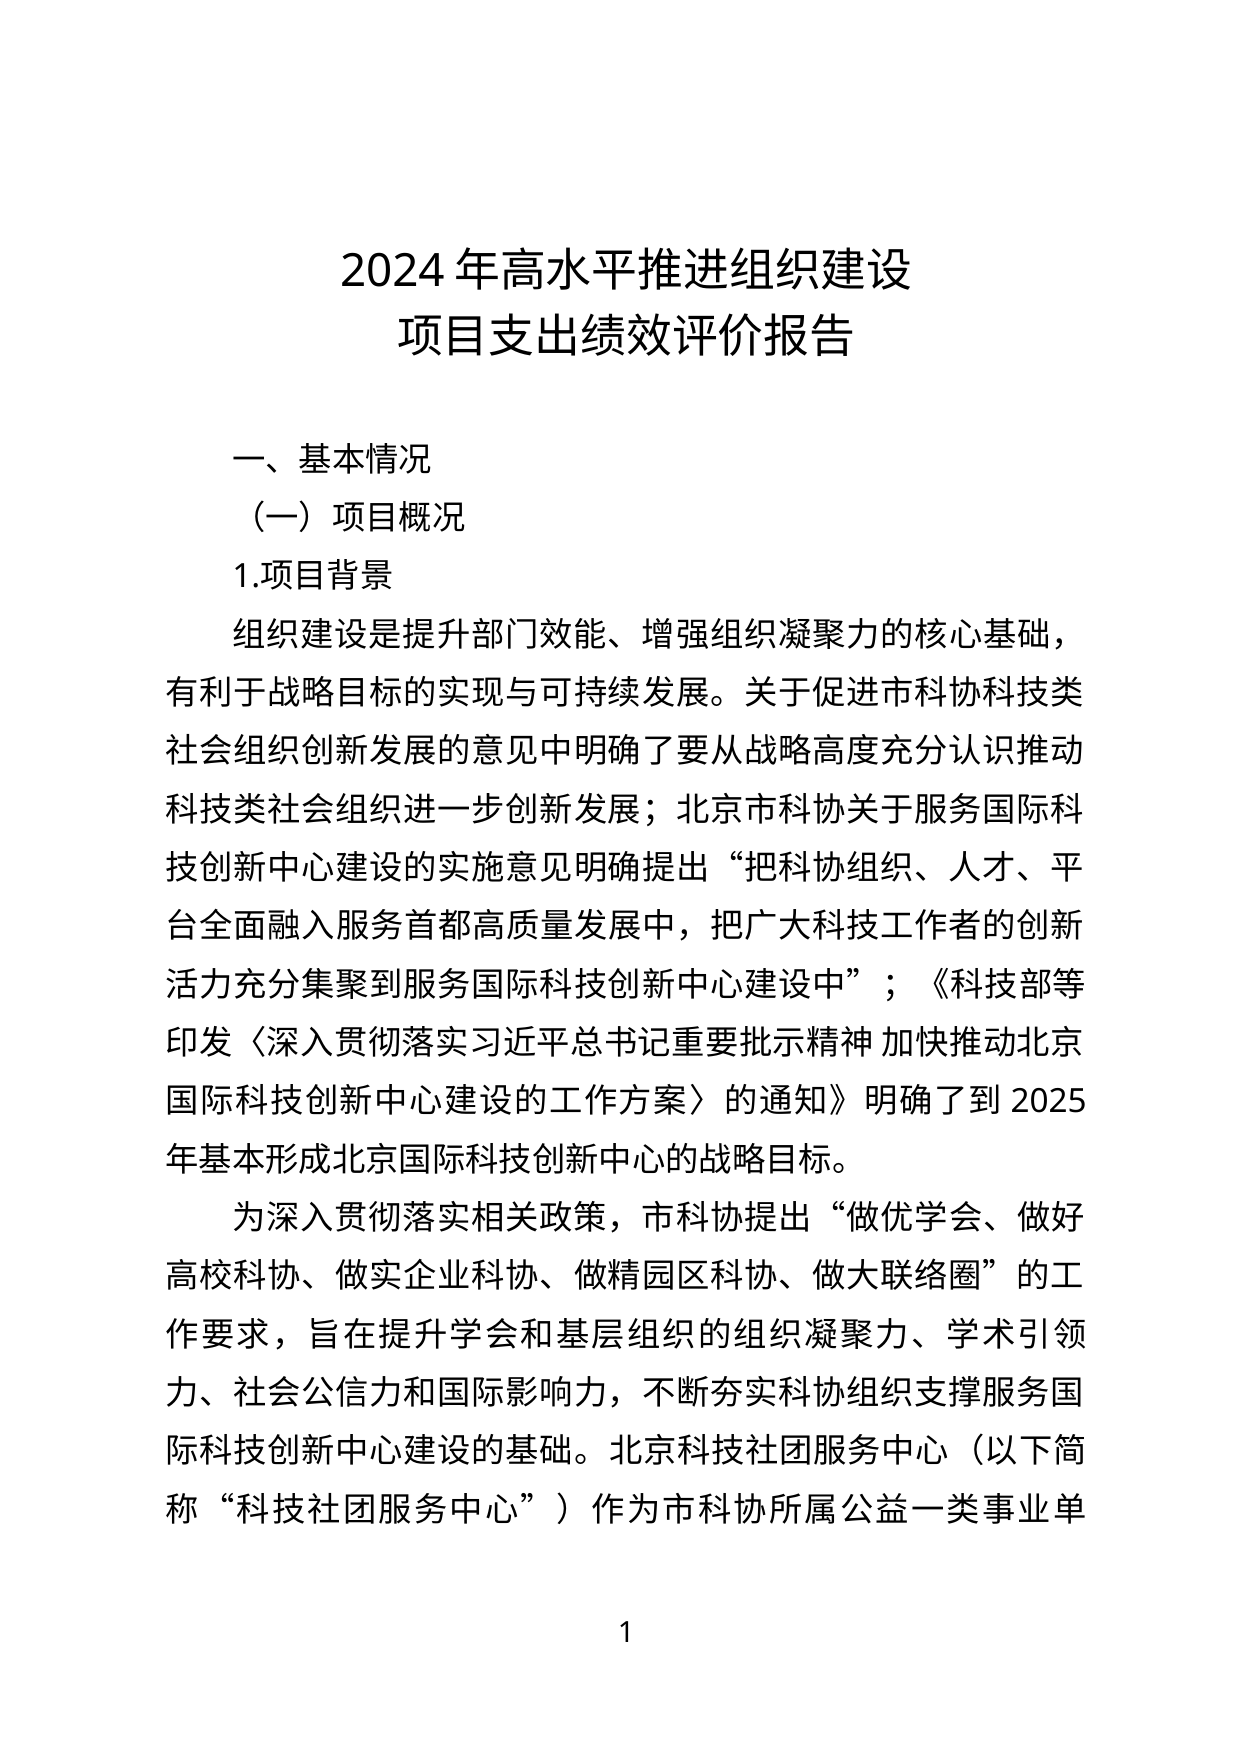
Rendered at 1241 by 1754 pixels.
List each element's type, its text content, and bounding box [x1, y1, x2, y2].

text 项目支出绩效评价报告 [165, 299, 1087, 366]
text 1.项目背景 [165, 541, 1087, 599]
text （一）项目概况 [165, 483, 1087, 541]
text 组织建设是提升部门效能、增强组织凝聚力的核心基础，有利于战略目标的实现与可持续发展。关于促进市科协科技类社会组织创新发展的意见中明确了要从战略高度充分认识推动科技类社会组织进一步创新发展；北京市科协关于服务国际科技创新中心建设的实施意见明确提出“把科协组织、人才、平台全面融入服务首都高质量发展中，把广大科技工作者的创新活力充分集聚到服务国际科技创新中心建设中”；《科技部等印发〈深入贯彻落实习近平总书记重要批示精神 加快推动北京国际科技创新中心建设的工作方案〉的通知》明确了到2025年基本形成北京国际科技创新中心的战略目标。 [165, 599, 1087, 1183]
text 一、基本情况 [165, 424, 1087, 483]
text 2024年高水平推进组织建设 [165, 233, 1087, 299]
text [165, 1183, 1087, 1533]
